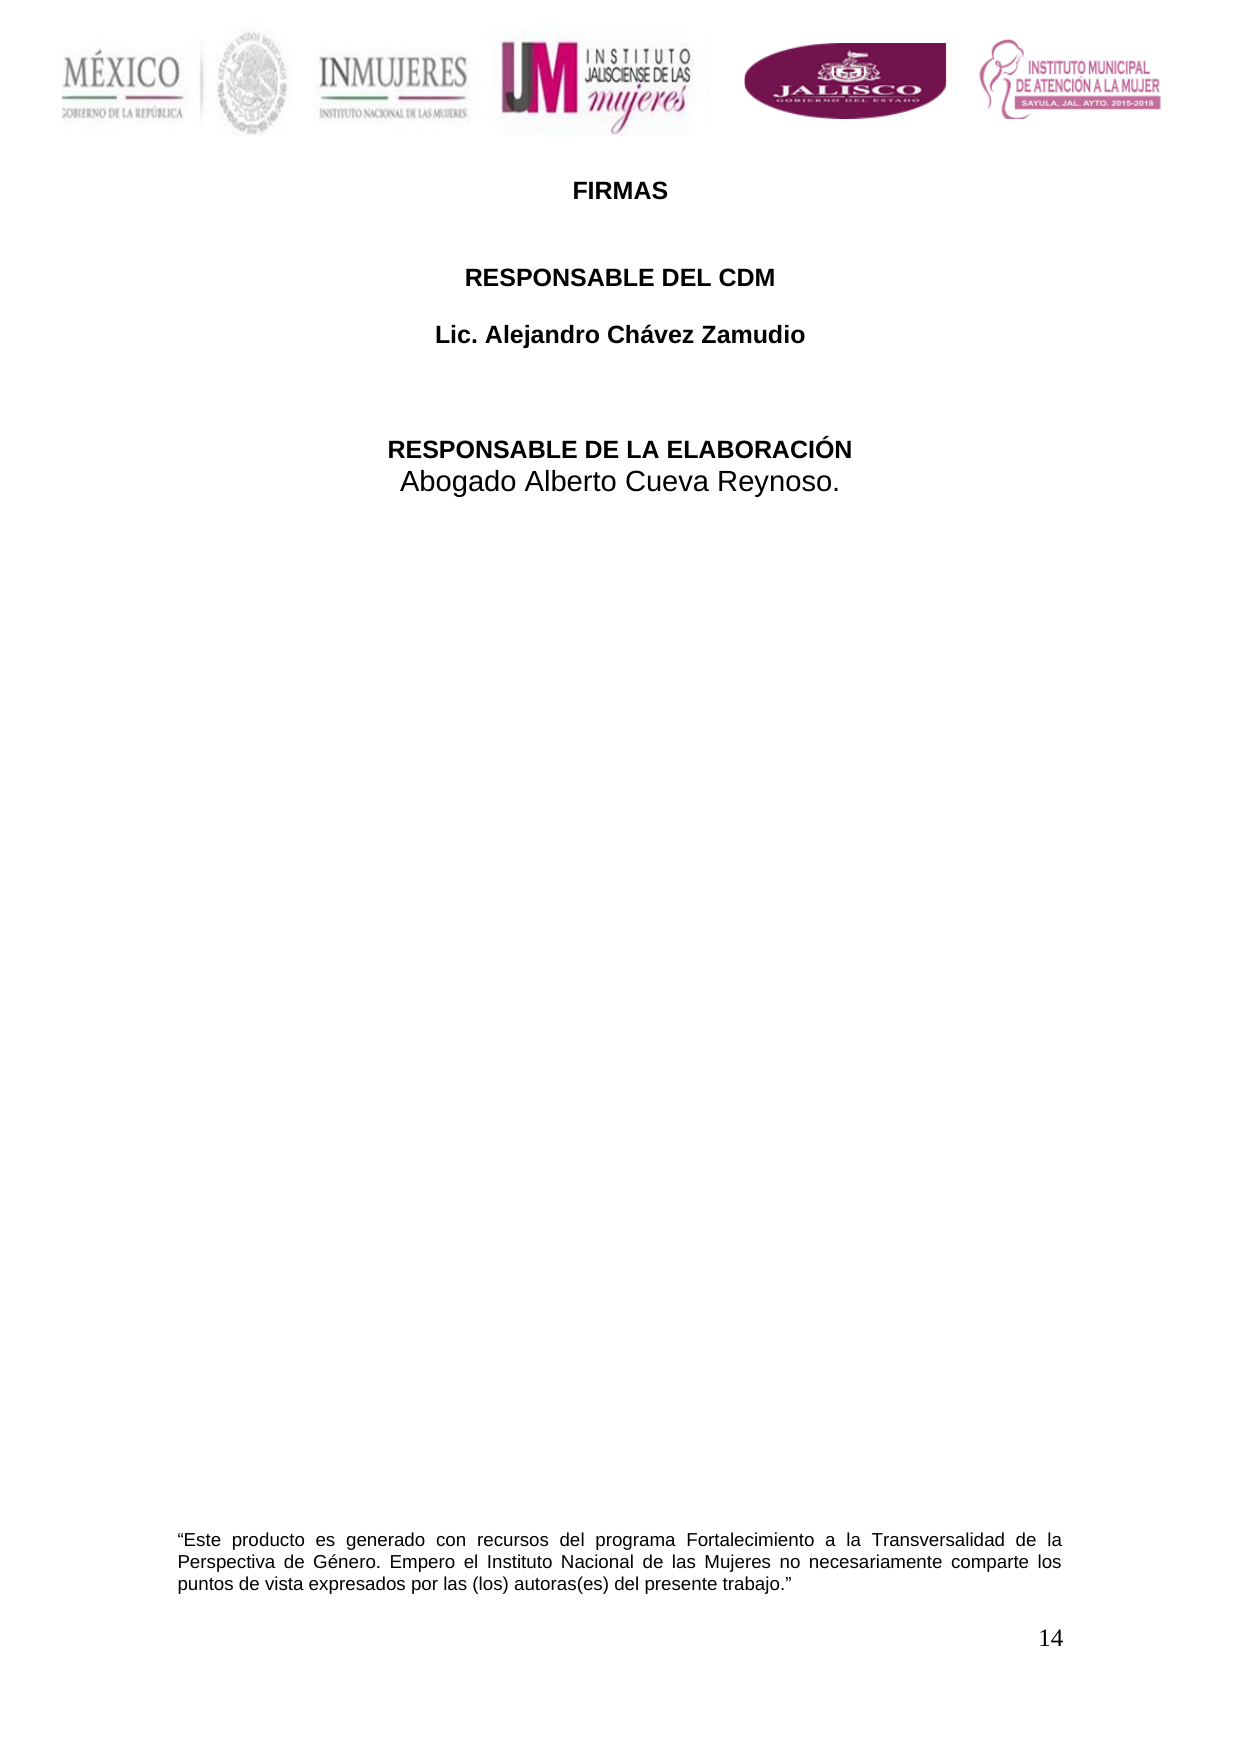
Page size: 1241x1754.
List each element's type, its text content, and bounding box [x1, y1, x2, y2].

picture [744, 43, 947, 119]
text Lic. Alejandro Chávez Zamudio [177, 320, 1063, 349]
picture [974, 39, 1162, 118]
picture [60, 22, 710, 135]
text Abogado Alberto Cueva Reynoso. [177, 464, 1063, 497]
text RESPONSABLE DEL CDM [177, 263, 1063, 291]
text FIRMAS [177, 176, 1063, 205]
text RESPONSABLE DE LA ELABORACIÓN [177, 435, 1063, 464]
